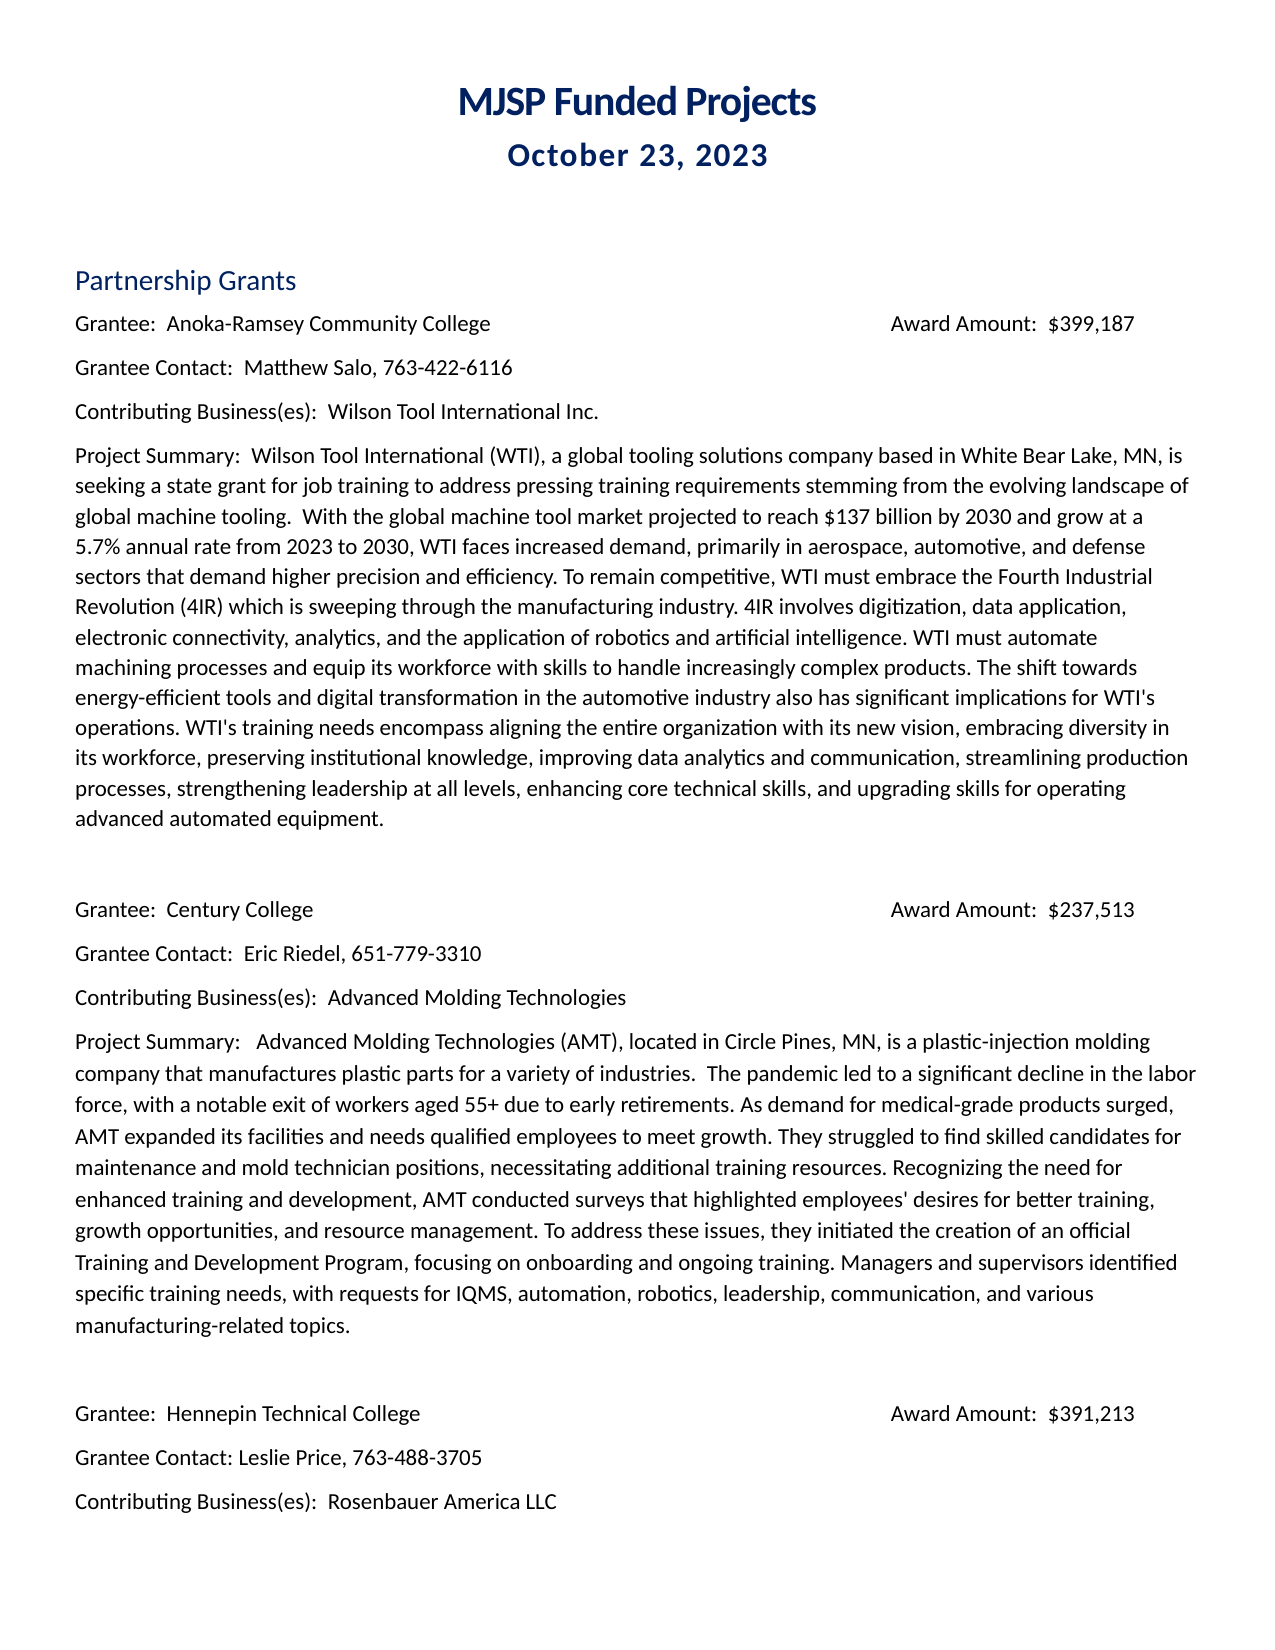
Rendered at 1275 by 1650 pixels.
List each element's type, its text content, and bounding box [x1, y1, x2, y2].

text Grantee: Anoka-Ramsey Community College Award Amount: $399,187 [75, 309, 1200, 337]
text Grantee Contact: Leslie Price, 763-488-3705 [75, 1443, 1200, 1471]
text Grantee Contact: Eric Riedel, 651-779-3310 [75, 939, 1200, 967]
text Grantee: Century College Award Amount: $237,513 [75, 895, 1200, 923]
text Project Summary: Advanced Molding Technologies (AMT), located in Circle Pines, MN, is a plastic-injection molding company that manufactures plastic parts for a variety of industries. The pandemic led to a significant decline in the labor force, with a notable exit of workers aged 55+ due to early retirements. As demand for medical-grade products surged, AMT expanded its facilities and needs qualified employees to meet growth. They struggled to find skilled candidates for maintenance and mold technician positions, necessitating additional training resources. Recognizing the need for enhanced training and development, AMT conducted surveys that highlighted employees' desires for better training, growth opportunities, and resource management. To address these issues, they initiated the creation of an official Training and Development Program, focusing on onboarding and ongoing training. Managers and supervisors identified specific training needs, with requests for IQMS, automation, robotics, leadership, communication, and various manufacturing-related topics. [75, 1027, 1200, 1339]
subtitle Partnership Grants [75, 262, 1200, 298]
text Contributing Business(es): Advanced Molding Technologies [75, 983, 1200, 1011]
text Contributing Business(es): Rosenbauer America LLC [75, 1487, 1200, 1515]
text Contributing Business(es): Wilson Tool International Inc. [75, 397, 1200, 425]
title MJSP Funded Projects [75, 75, 1200, 126]
subtitle October 23, 2023 [75, 134, 1200, 175]
text Grantee Contact: Matthew Salo, 763-422-6116 [75, 353, 1200, 381]
text Grantee: Hennepin Technical College Award Amount: $391,213 [75, 1399, 1200, 1427]
text Project Summary: Wilson Tool International (WTI), a global tooling solutions company based in White Bear Lake, MN, is seeking a state grant for job training to address pressing training requirements stemming from the evolving landscape of global machine tooling. With the global machine tool market projected to reach $137 billion by 2030 and grow at a 5.7% annual rate from 2023 to 2030, WTI faces increased demand, primarily in aerospace, automotive, and defense sectors that demand higher precision and efficiency. To remain competitive, WTI must embrace the Fourth Industrial Revolution (4IR) which is sweeping through the manufacturing industry. 4IR involves digitization, data application, electronic connectivity, analytics, and the application of robotics and artificial intelligence. WTI must automate machining processes and equip its workforce with skills to handle increasingly complex products. The shift towards energy-efficient tools and digital transformation in the automotive industry also has significant implications for WTI's operations. WTI's training needs encompass aligning the entire organization with its new vision, embracing diversity in its workforce, preserving institutional knowledge, improving data analytics and communication, streamlining production processes, strengthening leadership at all levels, enhancing core technical skills, and upgrading skills for operating advanced automated equipment. [75, 441, 1194, 832]
